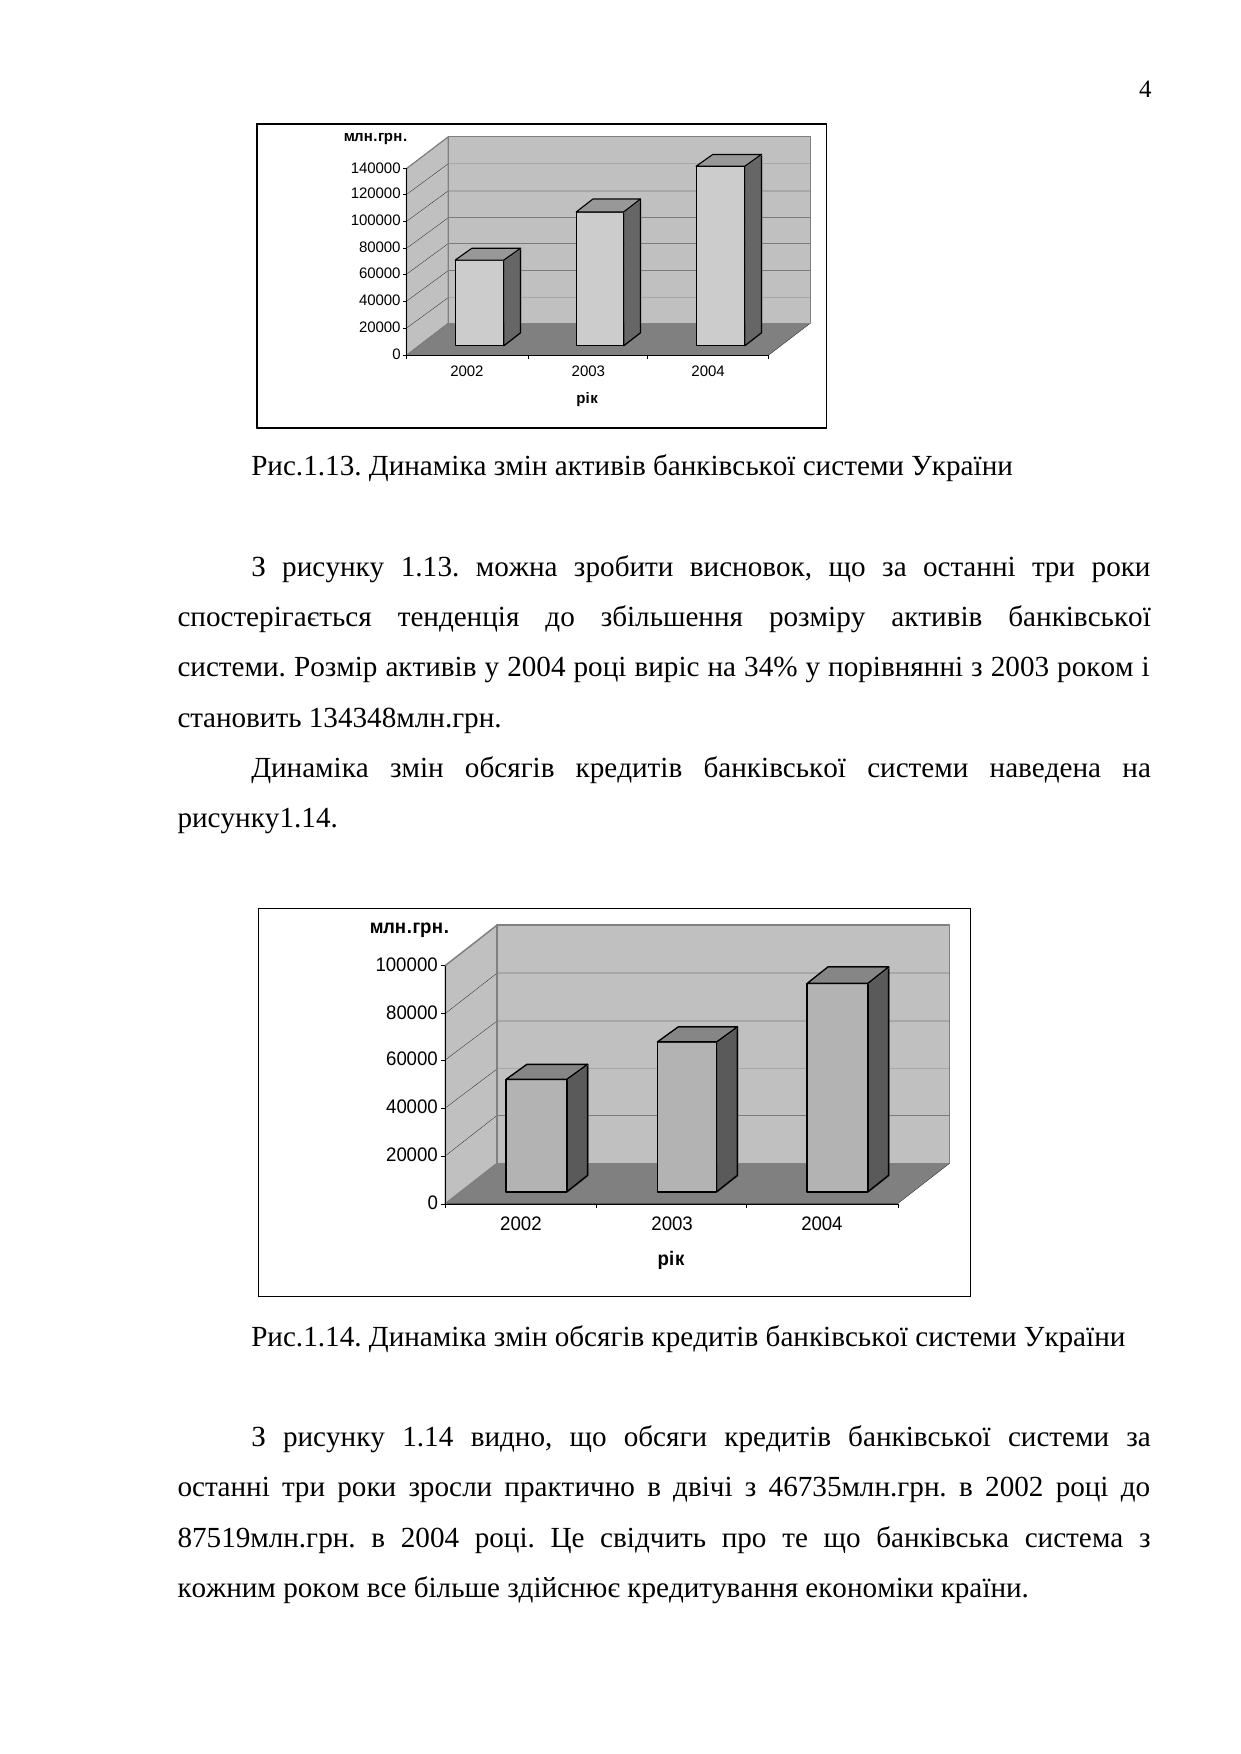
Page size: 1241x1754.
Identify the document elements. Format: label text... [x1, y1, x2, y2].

text Рис.1.14. Динаміка змін обсягів кредитів банківської системи України [177, 1319, 1152, 1352]
text Рис.1.13. Динаміка змін активів банківської системи України [177, 448, 1152, 482]
text Динаміка змін обсягів кредитів банківської системи наведена на рисунку1.14. [177, 750, 1152, 834]
text З рисунку 1.13. можна зробити висновок, що за останні три роки спостерігається тенденція до збільшення розміру активів банківської системи. Розмір активів у 2004 році виріс на 34% у порівнянні з 2003 роком і становить 134348млн.грн. [177, 549, 1152, 733]
text З рисунку 1.14 видно, що обсяги кредитів банківської системи за останні три роки зросли практично в двічі з 46735млн.грн. в 2002 році до 87519млн.грн. в 2004 році. Це свідчить про те що банківська система з кожним роком все більше здійснює кредитування економіки країни. [177, 1419, 1152, 1604]
